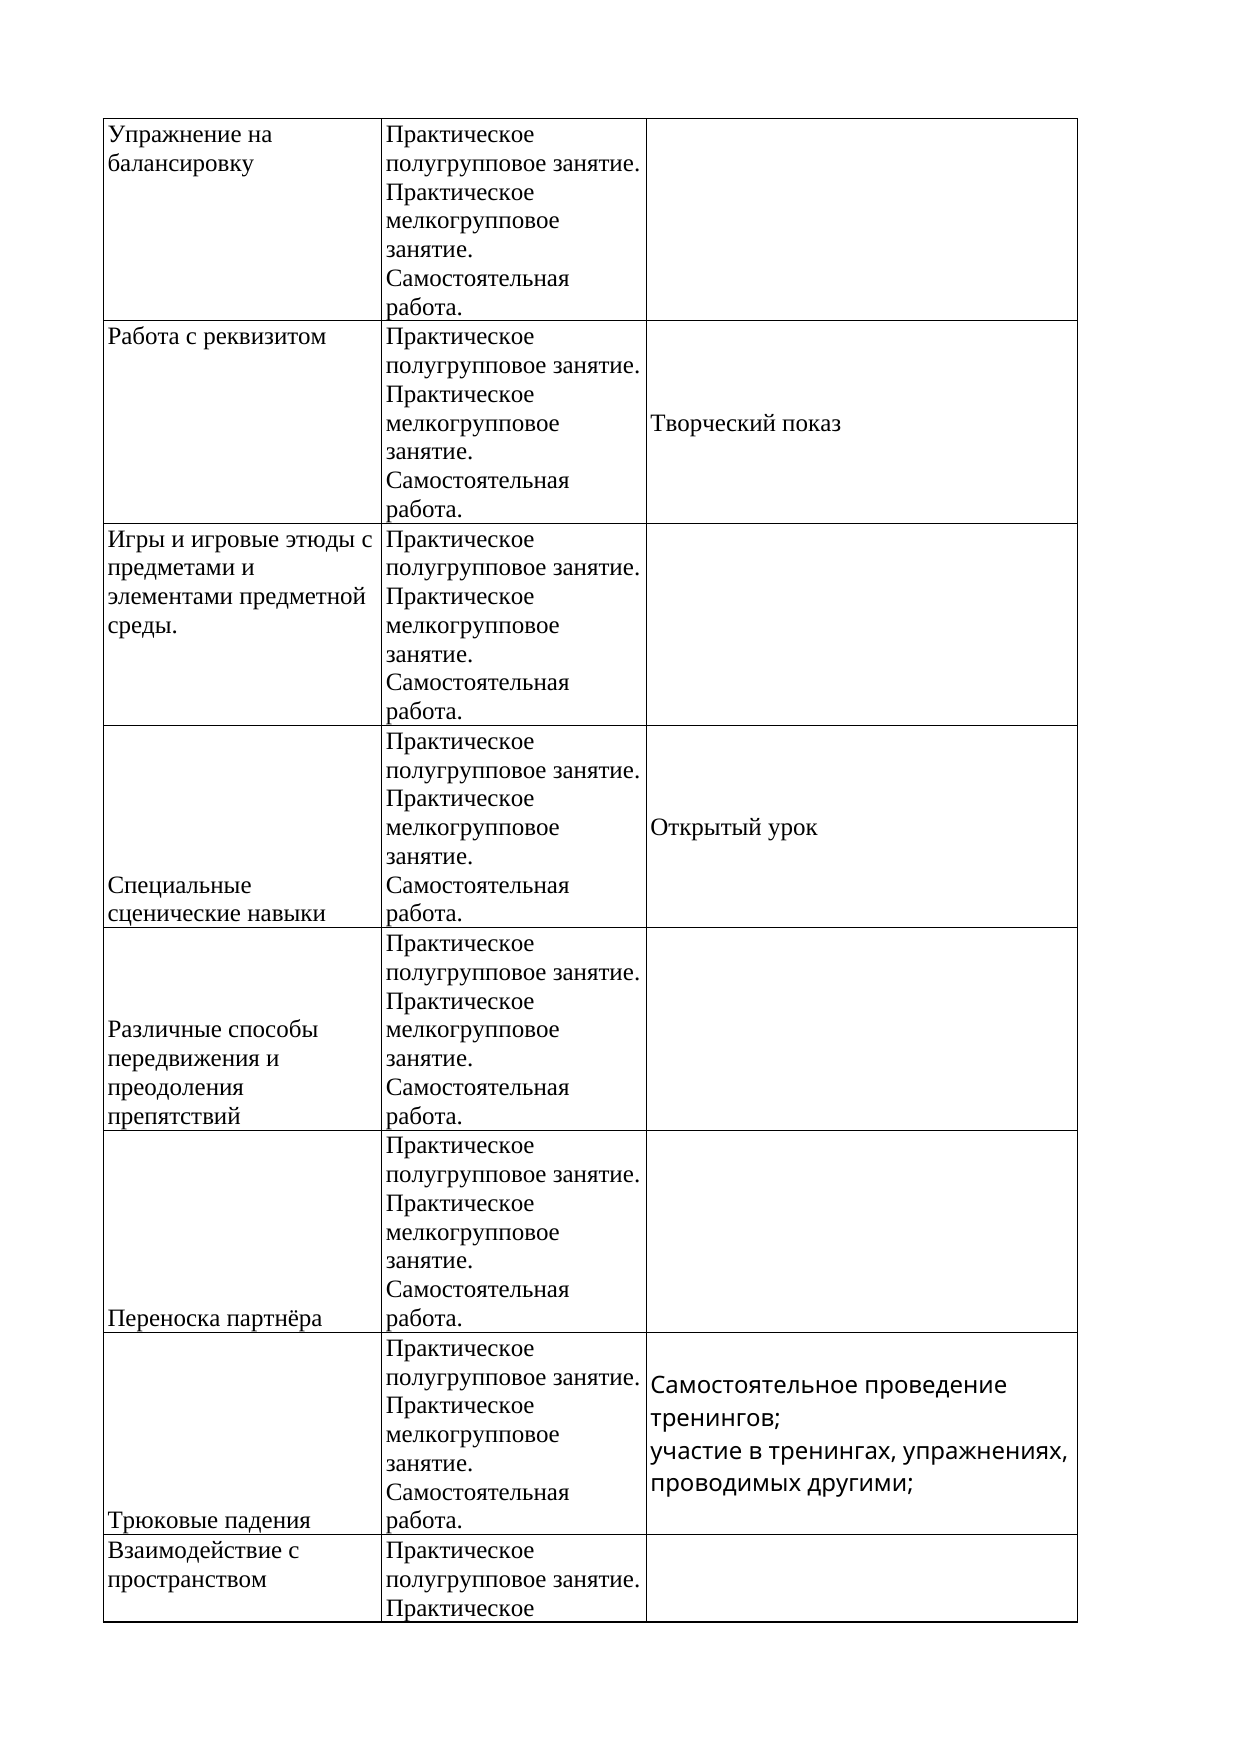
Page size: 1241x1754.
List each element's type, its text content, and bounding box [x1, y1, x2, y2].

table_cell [382, 321, 646, 523]
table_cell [382, 119, 646, 320]
table_cell Практическое полугрупповое занятие. Практическое мелкогрупповое занятие. Самостоятельная работа. [382, 1131, 646, 1332]
table_cell [647, 524, 1077, 725]
table_cell [647, 928, 1077, 1129]
table_cell Специальные сценические навыки [104, 726, 381, 927]
table_cell Трюковые падения [104, 1333, 381, 1534]
table_cell Различные способы передвижения и преодоления препятствий [104, 928, 381, 1129]
table_cell [647, 1535, 1077, 1621]
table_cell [382, 1333, 646, 1534]
table_cell Работа с реквизитом [104, 321, 381, 523]
table_cell Практическое полугрупповое занятие. Практическое мелкогрупповое занятие. Самостоятельная работа. [382, 524, 646, 725]
table_cell Творческий показ [647, 321, 1077, 523]
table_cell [104, 1535, 381, 1621]
table_cell Игры и игровые этюды с предметами и элементами предметной среды. [104, 524, 381, 725]
table_cell Практическое полугрупповое занятие. Практическое мелкогрупповое занятие. Самостоятельная работа. [382, 928, 646, 1129]
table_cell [382, 1535, 646, 1621]
table_cell [647, 119, 1077, 320]
table_cell [647, 1131, 1077, 1332]
table_cell Переноска партнёра [104, 1131, 381, 1332]
table_cell Самостоятельное проведение тренингов; участие в тренингах, упражнениях, проводимых другими; [647, 1333, 1077, 1534]
table_cell Открытый урок [647, 726, 1077, 927]
table_cell Упражнение на балансировку [104, 119, 381, 320]
table_cell Практическое полугрупповое занятие. Практическое мелкогрупповое занятие. Самостоятельная работа. [382, 726, 646, 927]
